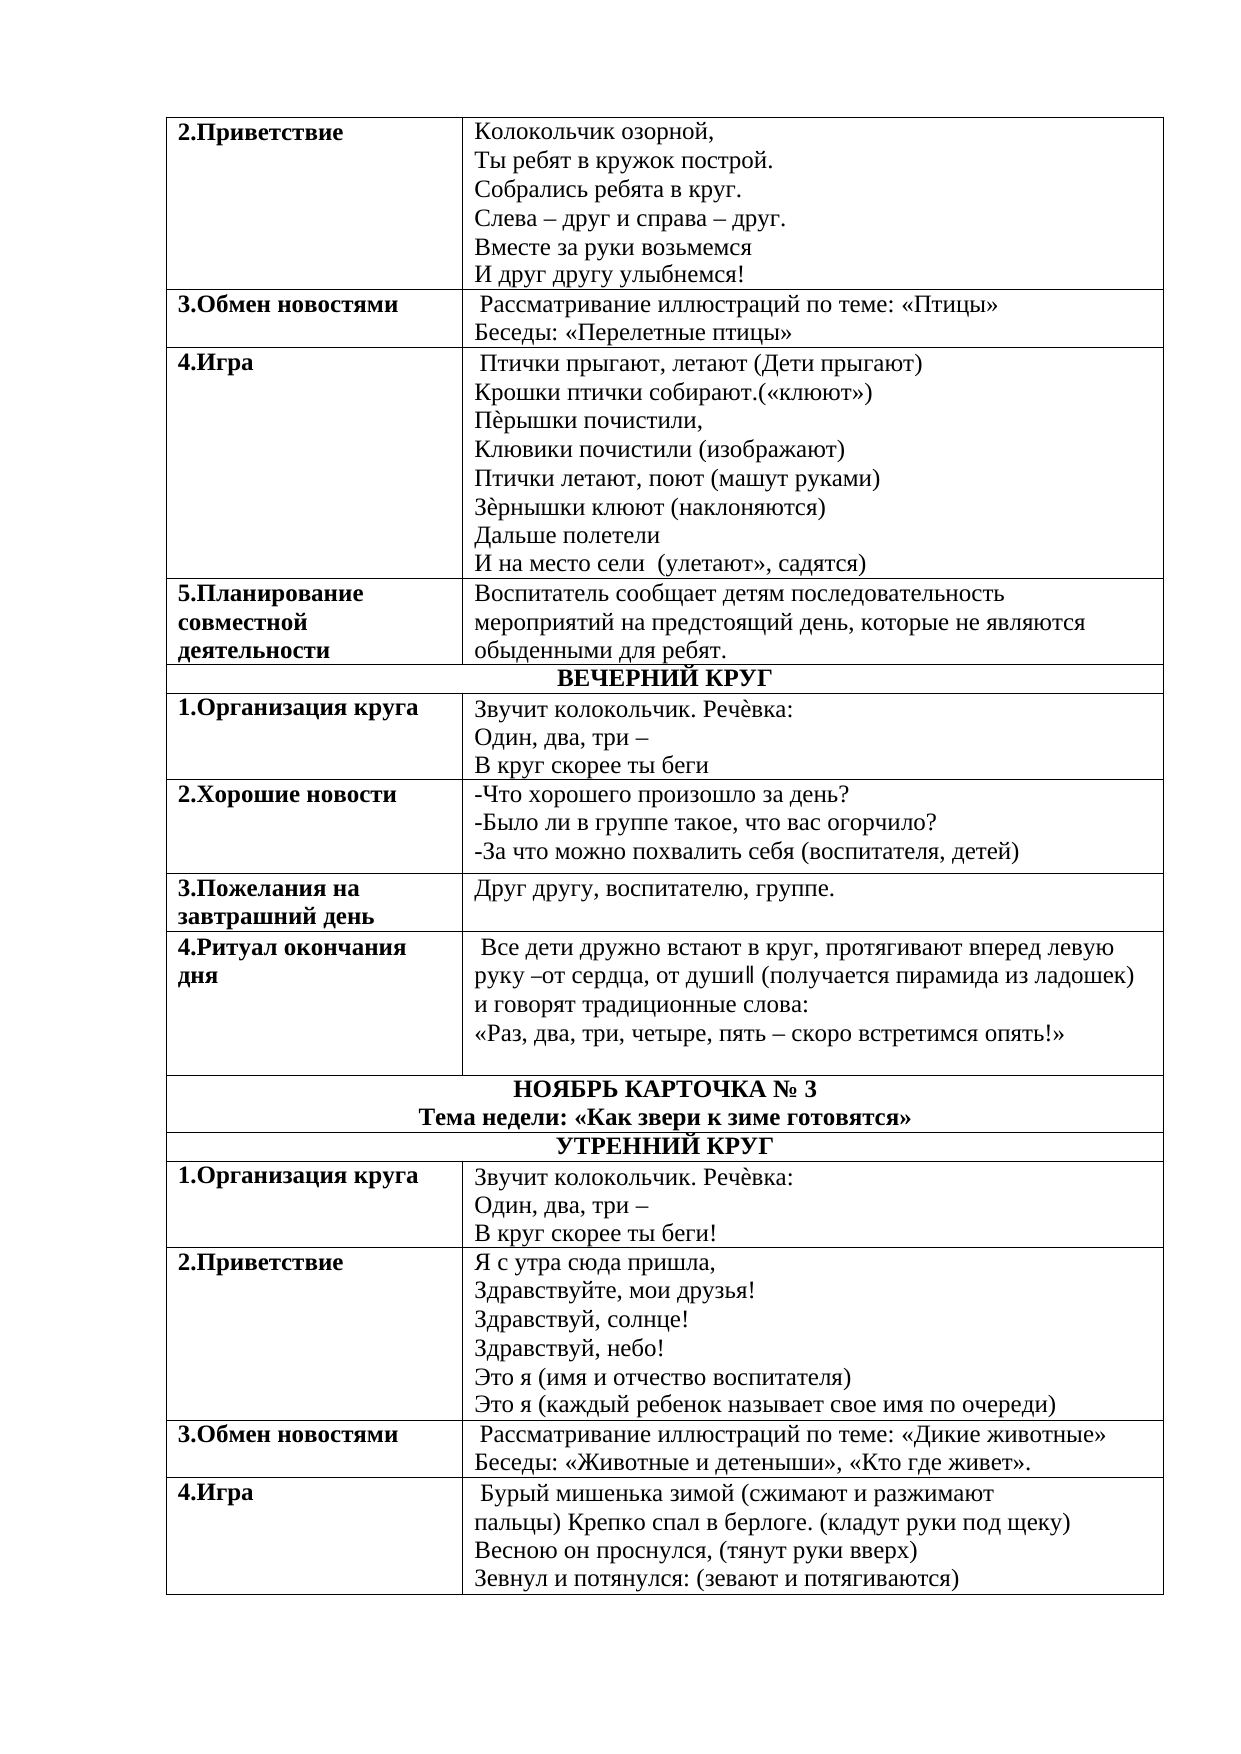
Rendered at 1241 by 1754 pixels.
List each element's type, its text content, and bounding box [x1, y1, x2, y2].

table_cell Воспитатель сообщает детям последовательность мероприятий на предстоящий день, которые не являются обыденными для ребят. [463, 579, 1163, 664]
table_cell Все дети дружно встают в круг, протягивают вперед левую руку ―от сердца, от души‖ (получается пирамида из ладошек) и говорят традиционные слова: «Раз, два, три, четыре, пять – скоро встретимся опять!» [463, 932, 1163, 1074]
table_cell Рассматривание иллюстраций по теме: «Птицы» Беседы: «Перелетные птицы» [463, 290, 1163, 347]
table_cell 4.Игра [167, 348, 462, 577]
table_cell Бурый мишенька зимой (сжимают и разжимают пальцы) Крепко спал в берлоге. (кладут руки под щеку) Весною он проснулся, (тянут руки вверх) Зевнул и потянулся: (зевают и потягиваются) [463, 1478, 1163, 1594]
table_cell Звучит колокольчик. Речѐвка: Один, два, три – В круг скорее ты беги [463, 694, 1163, 779]
table_cell 3.Пожелания на завтрашний день [167, 874, 462, 931]
table_cell Я с утра сюда пришла, Здравствуйте, мои друзья! Здравствуй, солнце! Здравствуй, небо! Это я (имя и отчество воспитателя) Это я (каждый ребенок называет свое имя по очереди) [463, 1248, 1163, 1419]
table_cell ВЕЧЕРНИЙ КРУГ [167, 665, 1163, 693]
table_cell 1.Организация круга [167, 1162, 462, 1247]
table_cell Звучит колокольчик. Речѐвка: Один, два, три – В круг скорее ты беги! [463, 1162, 1163, 1247]
table_cell Рассматривание иллюстраций по теме: «Дикие животные» Беседы: «Животные и детеныши», «Кто где живет». [463, 1421, 1163, 1477]
table_cell Друг другу, воспитателю, группе. [463, 874, 1163, 931]
table_cell 4.Ритуал окончания дня [167, 932, 462, 1074]
table_cell Птички прыгают, летают (Дети прыгают) Крошки птички собирают.(«клюют») Пѐрышки почистили, Клювики почистили (изображают) Птички летают, поют (машут руками) Зѐрнышки клюют (наклоняются) Дальше полетели И на место сели (улетают», садятся) [463, 348, 1163, 577]
table_cell -Что хорошего произошло за день? -Было ли в группе такое, что вас огорчило? -За что можно похвалить себя (воспитателя, детей) [463, 780, 1163, 873]
table_header 2.Приветствие [167, 118, 462, 289]
table_cell НОЯБРЬ КАРТОЧКА № 3 Тема недели: «Как звери к зиме готовятся» [167, 1076, 1163, 1132]
table_cell 3.Обмен новостями [167, 290, 462, 347]
table_header Колокольчик озорной, Ты ребят в кружок построй. Собрались ребята в круг. Слева – друг и справа – друг. Вместе за руки возьмемся И друг другу улыбнемся! [463, 118, 1163, 289]
table_cell 5.Планирование совместной деятельности [167, 579, 462, 664]
table_cell 3.Обмен новостями [167, 1421, 462, 1477]
table_cell 2.Хорошие новости [167, 780, 462, 873]
table_cell 4.Игра [167, 1478, 462, 1594]
table_cell 1.Организация круга [167, 694, 462, 779]
table_cell УТРЕННИЙ КРУГ [167, 1133, 1163, 1161]
table_cell 2.Приветствие [167, 1248, 462, 1419]
